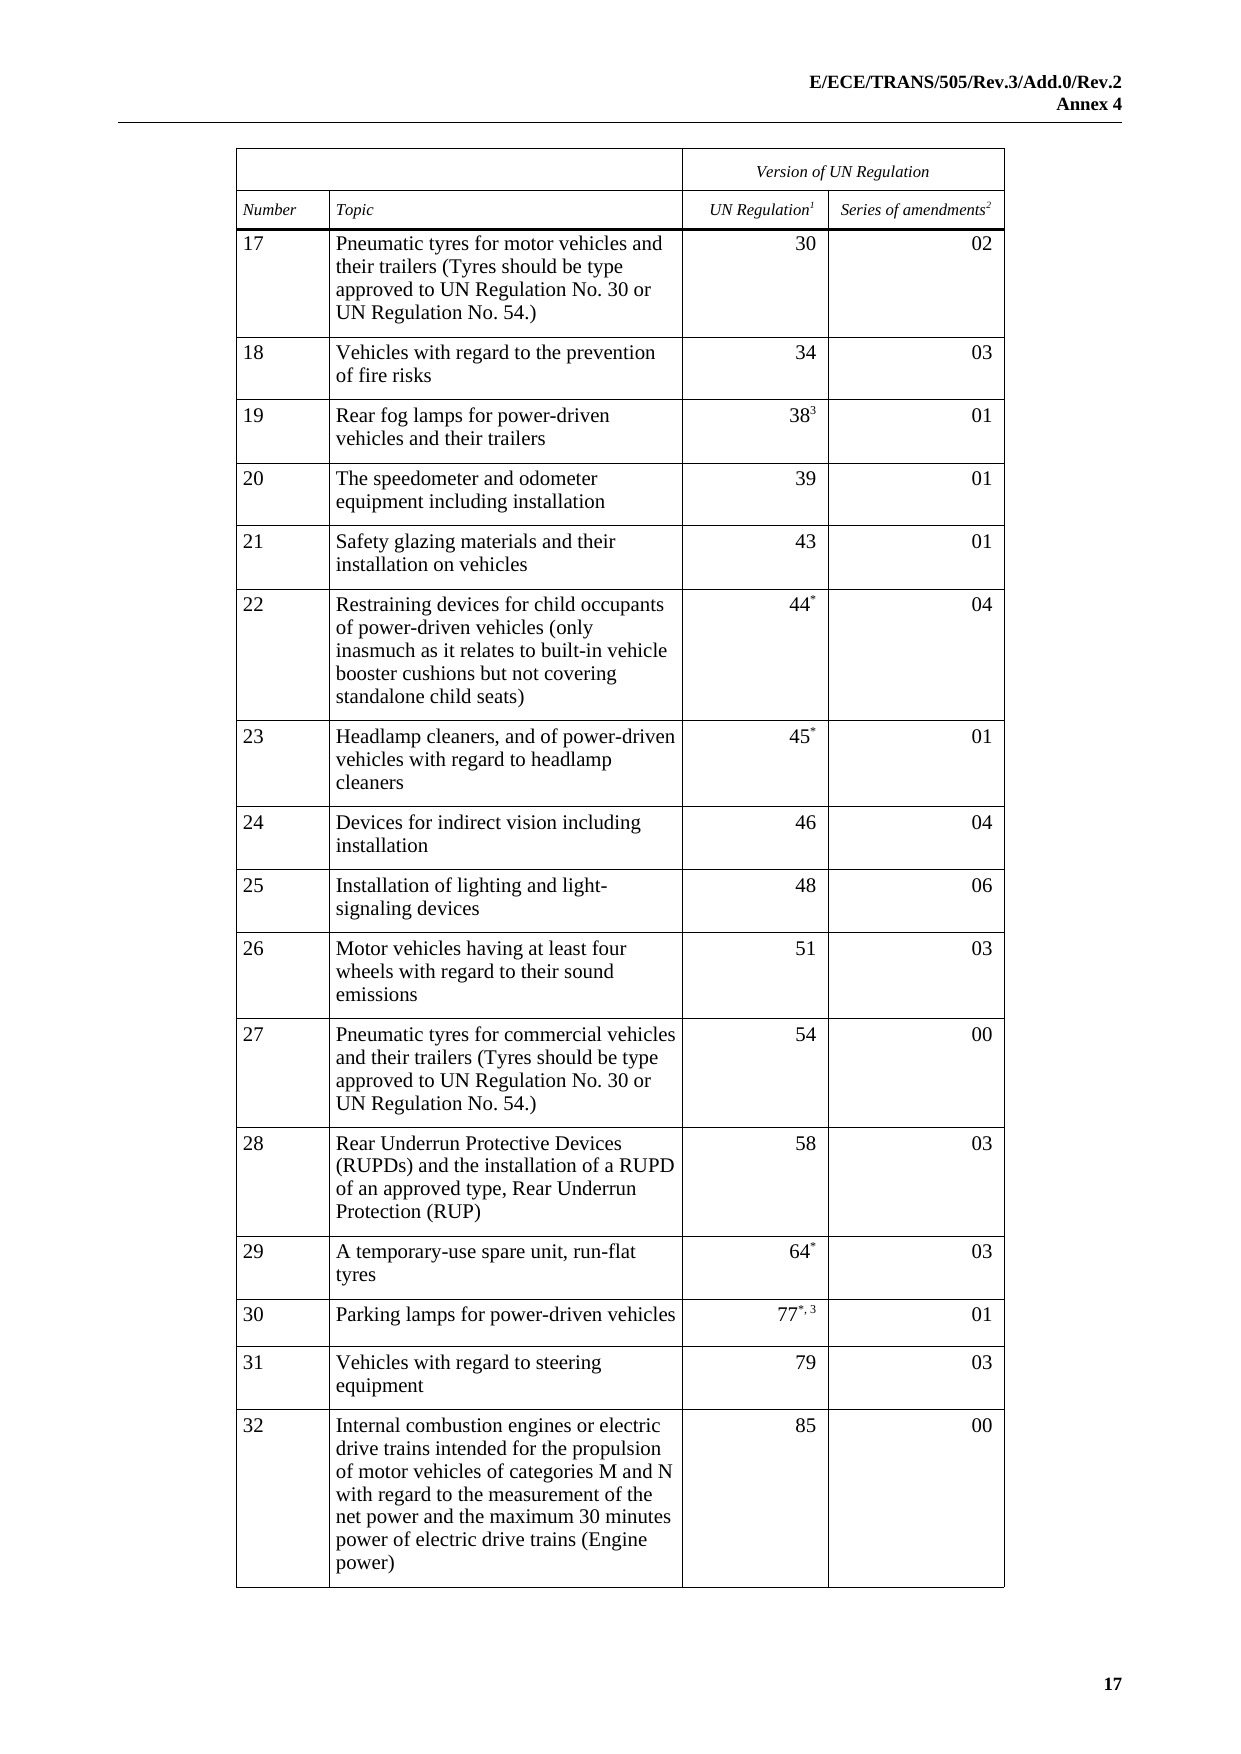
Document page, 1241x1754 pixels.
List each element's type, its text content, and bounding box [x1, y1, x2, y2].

table_cell 03 [829, 1237, 1004, 1299]
table_cell Vehicles with regard to steering equipment [330, 1347, 682, 1409]
table_cell 54 [683, 1019, 828, 1127]
table_cell 383 [683, 400, 828, 462]
table_cell 24 [237, 807, 329, 869]
table_cell 23 [237, 721, 329, 806]
table_cell 39 [683, 464, 828, 525]
table_cell 77*, 3 [683, 1300, 828, 1346]
table_cell 43 [683, 526, 828, 588]
table_cell 27 [237, 1019, 329, 1127]
table_cell Parking lamps for power-driven vehicles [330, 1300, 682, 1346]
table_cell 58 [683, 1128, 828, 1236]
table_cell 19 [237, 400, 329, 462]
table_cell 21 [237, 526, 329, 588]
table_cell 18 [237, 338, 329, 399]
table_cell Vehicles with regard to the prevention of fire risks [330, 338, 682, 399]
table_cell 03 [829, 933, 1004, 1018]
table_cell 34 [683, 338, 828, 399]
table_cell Internal combustion engines or electric drive trains intended for the propulsion of motor vehicles of categories M and N with regard to the measurement of the net power and the maximum 30 minutes power of electric drive trains (Engine power) [330, 1410, 682, 1587]
table_cell 51 [683, 933, 828, 1018]
table_cell 46 [683, 807, 828, 869]
table_cell Number [237, 191, 329, 227]
table_cell 00 [829, 1410, 1004, 1587]
table_cell 01 [829, 1300, 1004, 1346]
table_cell 30 [683, 231, 828, 336]
table_cell 01 [829, 464, 1004, 525]
table_cell Rear fog lamps for power-driven vehicles and their trailers [330, 400, 682, 462]
table_cell 85 [683, 1410, 828, 1587]
table_cell 26 [237, 933, 329, 1018]
table_cell 32 [237, 1410, 329, 1587]
table_cell 01 [829, 526, 1004, 588]
table_cell Headlamp cleaners, and of power-driven vehicles with regard to headlamp cleaners [330, 721, 682, 806]
table_cell Safety glazing materials and their installation on vehicles [330, 526, 682, 588]
table_cell 17 [237, 231, 329, 336]
table_cell 00 [829, 1019, 1004, 1127]
table_cell Series of amendments2 [829, 191, 1004, 227]
table_cell Devices for indirect vision including installation [330, 807, 682, 869]
table_cell 03 [829, 1128, 1004, 1236]
table_cell 28 [237, 1128, 329, 1236]
table_cell 04 [829, 590, 1004, 720]
table_cell Installation of lighting and light-signaling devices [330, 870, 682, 932]
table_cell 20 [237, 464, 329, 525]
table_cell 01 [829, 721, 1004, 806]
table_cell 45* [683, 721, 828, 806]
table_cell The speedometer and odometer equipment including installation [330, 464, 682, 525]
table_cell 30 [237, 1300, 329, 1346]
table_cell 04 [829, 807, 1004, 869]
table_cell 03 [829, 1347, 1004, 1409]
table_cell 79 [683, 1347, 828, 1409]
table_cell A temporary-use spare unit, run-flat tyres [330, 1237, 682, 1299]
table_cell UN Regulation1 [683, 191, 828, 227]
table_cell 01 [829, 400, 1004, 462]
table_cell 25 [237, 870, 329, 932]
table_cell 29 [237, 1237, 329, 1299]
table_cell 44* [683, 590, 828, 720]
table_cell 06 [829, 870, 1004, 932]
table_cell 02 [829, 231, 1004, 336]
table_cell 31 [237, 1347, 329, 1409]
table_cell 64* [683, 1237, 828, 1299]
table_cell Pneumatic tyres for motor vehicles and their trailers (Tyres should be type approved to UN Regulation No. 30 or UN Regulation No. 54.) [330, 231, 682, 336]
table_header [237, 149, 682, 189]
table_cell Restraining devices for child occupants of power-driven vehicles (only inasmuch as it relates to built-in vehicle booster cushions but not covering standalone child seats) [330, 590, 682, 720]
table_cell Topic [330, 191, 682, 227]
table_cell Rear Underrun Protective Devices (RUPDs) and the installation of a RUPD of an approved type, Rear Underrun Protection (RUP) [330, 1128, 682, 1236]
table_cell Motor vehicles having at least four wheels with regard to their sound emissions [330, 933, 682, 1018]
table_cell 48 [683, 870, 828, 932]
table_cell 22 [237, 590, 329, 720]
table_cell Pneumatic tyres for commercial vehicles and their trailers (Tyres should be type approved to UN Regulation No. 30 or UN Regulation No. 54.) [330, 1019, 682, 1127]
table_header Version of UN Regulation [683, 149, 1004, 189]
table_cell 03 [829, 338, 1004, 399]
